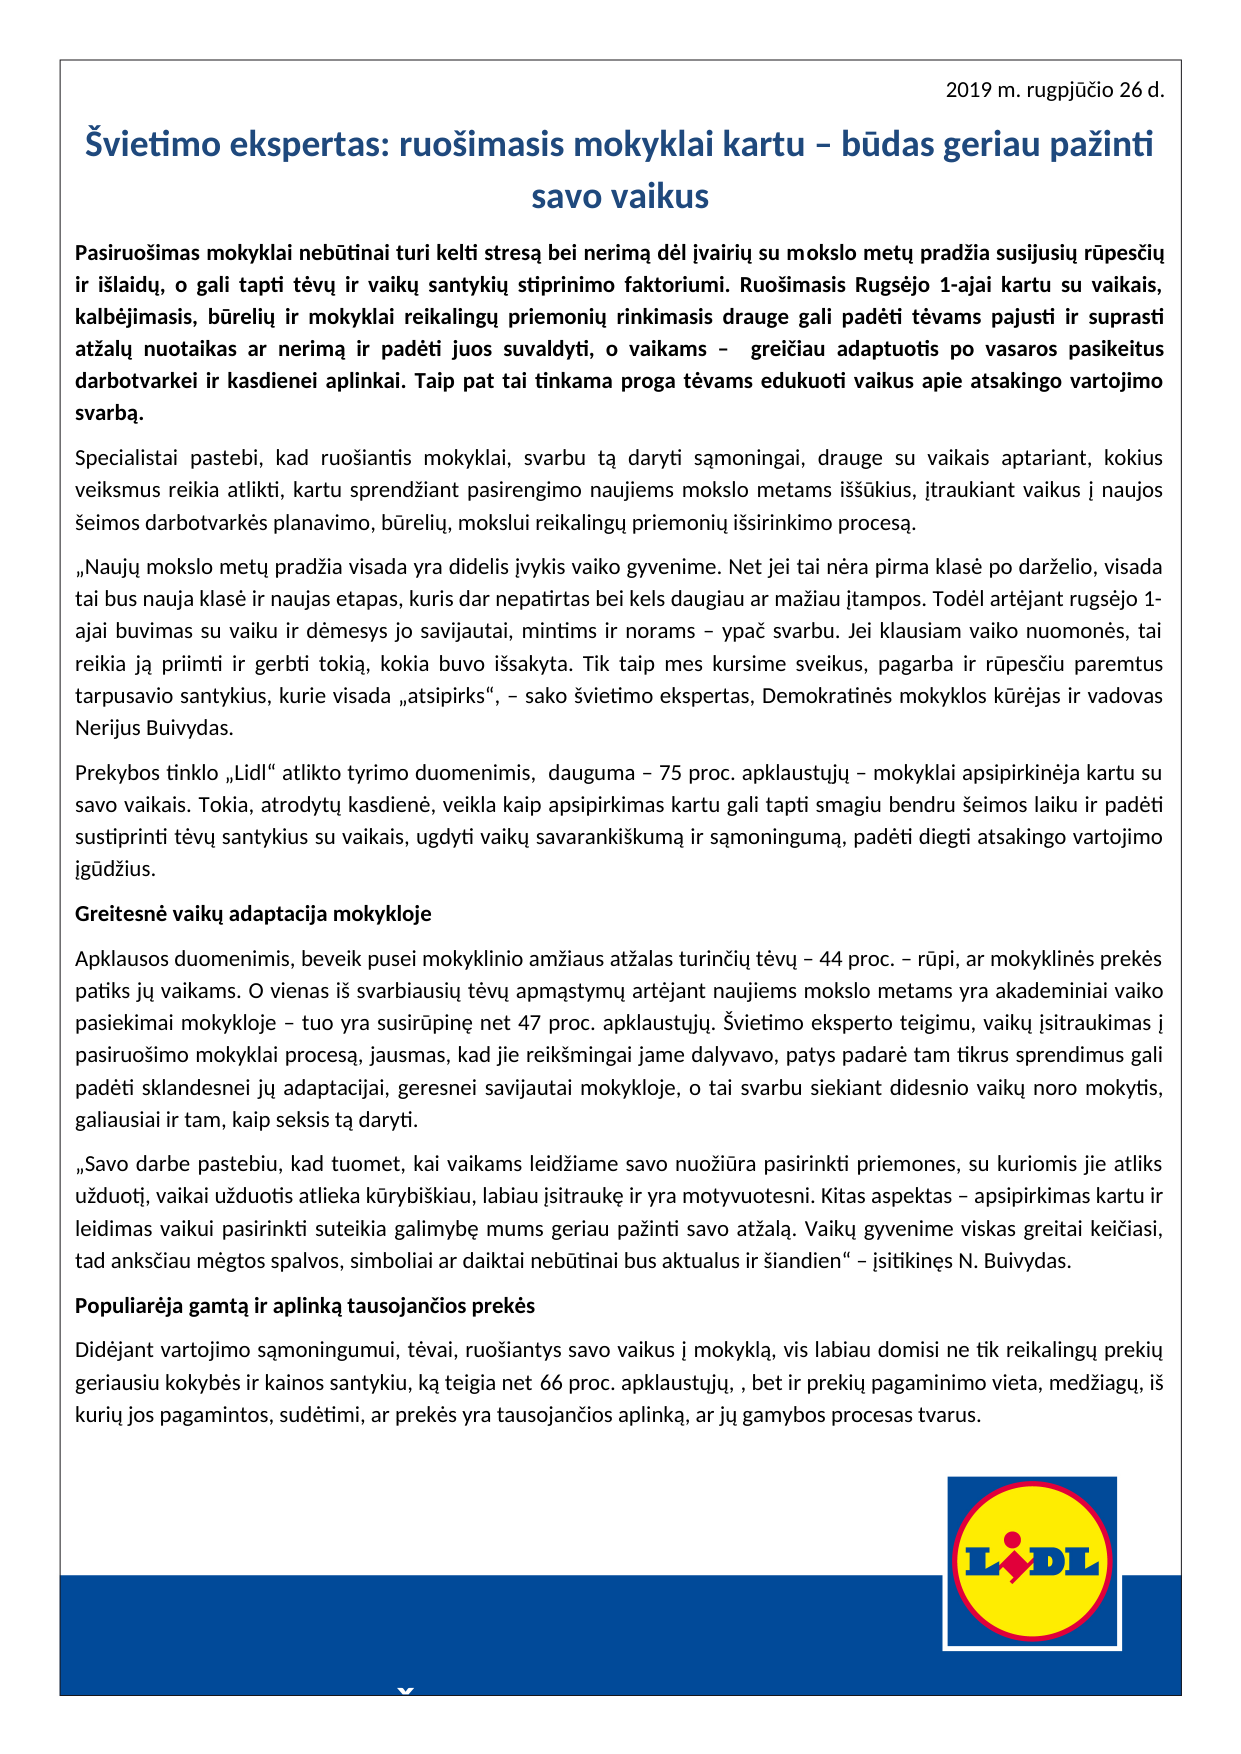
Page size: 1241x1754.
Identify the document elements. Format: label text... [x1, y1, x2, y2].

text Greitesnė vaikų adaptacija mokykloje [75, 899, 1165, 927]
picture [0, 0, 1241, 1754]
text Švietimo ekspertas: ruošimasis mokyklai kartu – būdas geriau pažinti savo vaikus [75, 120, 1165, 218]
text Populiarėja gamtą ir aplinką tausojančios prekės [75, 1291, 1165, 1319]
text Apklausos duomenimis, beveik pusei mokyklinio amžiaus atžalas turinčių tėvų – 44 proc. – rūpi, ar mokyklinės prekės patiks jų vaikams. O vienas iš svarbiausių tėvų apmąstymų artėjant naujiems mokslo metams yra akademiniai vaiko pasiekimai mokykloje – tuo yra susirūpinę net 47 proc. apklaustųjų. Švietimo eksperto teigimu, vaikų įsitraukimas į pasiruošimo mokyklai procesą, jausmas, kad jie reikšmingai jame dalyvavo, patys padarė tam tikrus sprendimus gali padėti sklandesnei jų adaptacijai, geresnei savijautai mokykloje, o tai svarbu siekiant didesnio vaikų noro mokytis, galiausiai ir tam, kaip seksis tą daryti. [75, 944, 1165, 1133]
text „Naujų mokslo metų pradžia visada yra didelis įvykis vaiko gyvenime. Net jei tai nėra pirma klasė po darželio, visada tai bus nauja klasė ir naujas etapas, kuris dar nepatirtas bei kels daugiau ar mažiau įtampos. Todėl artėjant rugsėjo 1-ajai buvimas su vaiku ir dėmesys jo savijautai, mintims ir norams – ypač svarbu. Jei klausiam vaiko nuomonės, tai reikia ją priimti ir gerbti tokią, kokia buvo išsakyta. Tik taip mes kursime sveikus, pagarba ir rūpesčiu paremtus tarpusavio santykius, kurie visada „atsipirks“, – sako švietimo ekspertas, Demokratinės mokyklos kūrėjas ir vadovas Nerijus Buivydas. [75, 552, 1165, 741]
text Didėjant vartojimo sąmoningumui, tėvai, ruošiantys savo vaikus į mokyklą, vis labiau domisi ne tik reikalingų prekių geriausiu kokybės ir kainos santykiu, ką teigia net 66 proc. apklaustųjų, , bet ir prekių pagaminimo vieta, medžiagų, iš kurių jos pagamintos, sudėtimi, ar prekės yra tausojančios aplinką, ar jų gamybos procesas tvarus. [75, 1335, 1165, 1428]
text Prekybos tinklo „Lidl“ atlikto tyrimo duomenimis, dauguma – 75 proc. apklaustųjų – mokyklai apsipirkinėja kartu su savo vaikais. Tokia, atrodytų kasdienė, veikla kaip apsipirkimas kartu gali tapti smagiu bendru šeimos laiku ir padėti sustiprinti tėvų santykius su vaikais, ugdyti vaikų savarankiškumą ir sąmoningumą, padėti diegti atsakingo vartojimo įgūdžius. [75, 758, 1165, 882]
text Specialistai pastebi, kad ruošiantis mokyklai, svarbu tą daryti sąmoningai, drauge su vaikais aptariant, kokius veiksmus reikia atlikti, kartu sprendžiant pasirengimo naujiems mokslo metams iššūkius, įtraukiant vaikus į naujos šeimos darbotvarkės planavimo, būrelių, mokslui reikalingų priemonių išsirinkimo procesą. [75, 443, 1165, 536]
text „Savo darbe pastebiu, kad tuomet, kai vaikams leidžiame savo nuožiūra pasirinkti priemones, su kuriomis jie atliks užduotį, vaikai užduotis atlieka kūrybiškiau, labiau įsitraukę ir yra motyvuotesni. Kitas aspektas – apsipirkimas kartu ir leidimas vaikui pasirinkti suteikia galimybę mums geriau pažinti savo atžalą. Vaikų gyvenime viskas greitai keičiasi, tad anksčiau mėgtos spalvos, simboliai ar daiktai nebūtinai bus aktualus ir šiandien“ – įsitikinęs N. Buivydas. [75, 1149, 1165, 1274]
subtitle 2019 m. rugpjūčio 26 d. [75, 75, 1165, 103]
text Pasiruošimas mokyklai nebūtinai turi kelti stresą bei nerimą dėl įvairių su mokslo metų pradžia susijusių rūpesčių ir išlaidų, o gali tapti tėvų ir vaikų santykių stiprinimo faktoriumi. Ruošimasis Rugsėjo 1-ajai kartu su vaikais, kalbėjimasis, būrelių ir mokyklai reikalingų priemonių rinkimasis drauge gali padėti tėvams pajusti ir suprasti atžalų nuotaikas ar nerimą ir padėti juos suvaldyti, o vaikams – greičiau adaptuotis po vasaros pasikeitus darbotvarkei ir kasdienei aplinkai. Taip pat tai tinkama proga tėvams edukuoti vaikus apie atsakingo vartojimo svarbą. [75, 238, 1165, 427]
